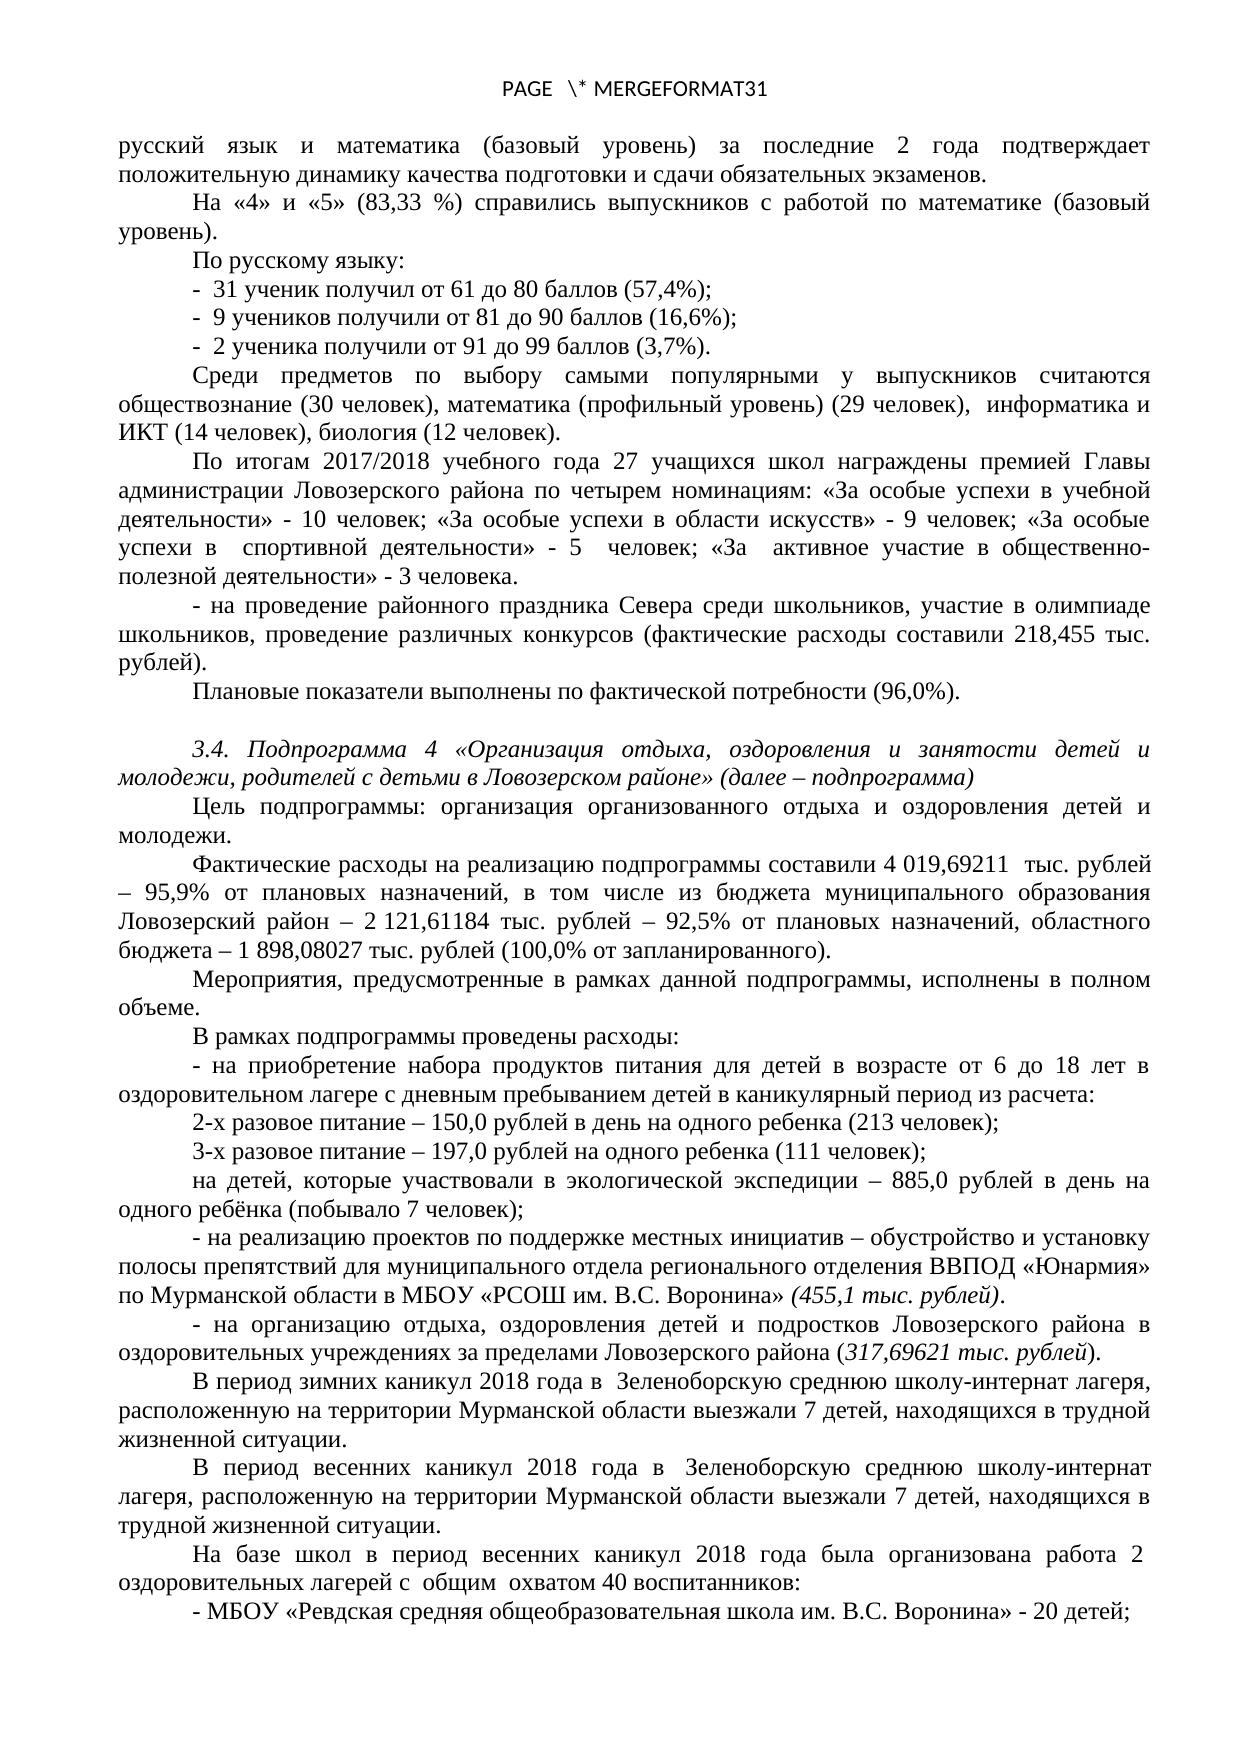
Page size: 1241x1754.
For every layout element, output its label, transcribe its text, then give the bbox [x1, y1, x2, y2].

text - 31 ученик получил от 61 до 80 баллов (57,4%); [118, 274, 1152, 302]
text 3.4. Подпрограмма 4 «Организация отдыха, оздоровления и занятости детей и молодежи, родителей с детьми в Ловозерском районе» (далее – подпрограмма) [118, 734, 1152, 791]
text Фактические расходы на реализацию подпрограммы составили 4 019,69211 тыс. рублей – 95,9% от плановых назначений, в том числе из бюджета муниципального образования Ловозерский район – 2 121,61184 тыс. рублей – 92,5% от плановых назначений, областного бюджета – 1 898,08027 тыс. рублей (100,0% от запланированного). [118, 849, 1152, 964]
text По итогам 2017/2018 учебного года 27 учащихся школ награждены премией Главы администрации Ловозерского района по четырем номинациям: «За особые успехи в учебной деятельности» - 10 человек; «За особые успехи в области искусств» - 9 человек; «За особые успехи в спортивной деятельности» - 5 человек; «За активное участие в общественно- полезной деятельности» - 3 человека. [118, 446, 1152, 590]
text - МБОУ «Ревдская средняя общеобразовательная школа им. В.С. Воронина» - 20 детей; [118, 1596, 1152, 1625]
text - на приобретение набора продуктов питания для детей в возрасте от 6 до 18 лет в оздоровительном лагере с дневным пребыванием детей в каникулярный период из расчета: [118, 1050, 1152, 1107]
text В период зимних каникул 2018 года в Зеленоборскую среднюю школу-интернат лагеря, расположенную на территории Мурманской области выезжали 7 детей, находящихся в трудной жизненной ситуации. [118, 1366, 1152, 1452]
text - на реализацию проектов по поддержке местных инициатив – обустройство и установку полосы препятствий для муниципального отдела регионального отделения ВВПОД «Юнармия» по Мурманской области в МБОУ «РСОШ им. В.С. Воронина» (455,1 тыс. рублей). [118, 1222, 1152, 1309]
text - на организацию отдыха, оздоровления детей и подростков Ловозерского района в оздоровительных учреждениях за пределами Ловозерского района (317,69621 тыс. рублей). [118, 1309, 1152, 1366]
text Цель подпрограммы: организация организованного отдыха и оздоровления детей и молодежи. [118, 791, 1152, 849]
text По русскому языку: [118, 245, 1152, 274]
text На «4» и «5» (83,33 %) справились выпускников с работой по математике (базовый уровень). [118, 187, 1152, 245]
text Плановые показатели выполнены по фактической потребности (96,0%). [118, 676, 1152, 705]
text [118, 130, 1152, 187]
text - на проведение районного праздника Севера среди школьников, участие в олимпиаде школьников, проведение различных конкурсов (фактические расходы составили 218,455 тыс. рублей). [118, 590, 1152, 676]
text Мероприятия, предусмотренные в рамках данной подпрограммы, исполнены в полном объеме. [118, 964, 1152, 1021]
text В период весенних каникул 2018 года в Зеленоборскую среднюю школу-интернат лагеря, расположенную на территории Мурманской области выезжали 7 детей, находящихся в трудной жизненной ситуации. [118, 1452, 1152, 1539]
text 3-х разовое питание – 197,0 рублей на одного ребенка (111 человек); [118, 1136, 1152, 1165]
text - 2 ученика получили от 91 до 99 баллов (3,7%). [118, 331, 1152, 360]
text на детей, которые участвовали в экологической экспедиции – 885,0 рублей в день на одного ребёнка (побывало 7 человек); [118, 1165, 1152, 1222]
text На базе школ в период весенних каникул 2018 года была организована работа 2 оздоровительных лагерей с общим охватом 40 воспитанников: [118, 1539, 1152, 1596]
text - 9 учеников получили от 81 до 90 баллов (16,6%); [118, 302, 1152, 331]
text 2-х разовое питание – 150,0 рублей в день на одного ребенка (213 человек); [118, 1107, 1152, 1136]
text Среди предметов по выбору самыми популярными у выпускников считаются обществознание (30 человек), математика (профильный уровень) (29 человек), информатика и ИКТ (14 человек), биология (12 человек). [118, 360, 1152, 446]
text В рамках подпрограммы проведены расходы: [118, 1021, 1152, 1050]
